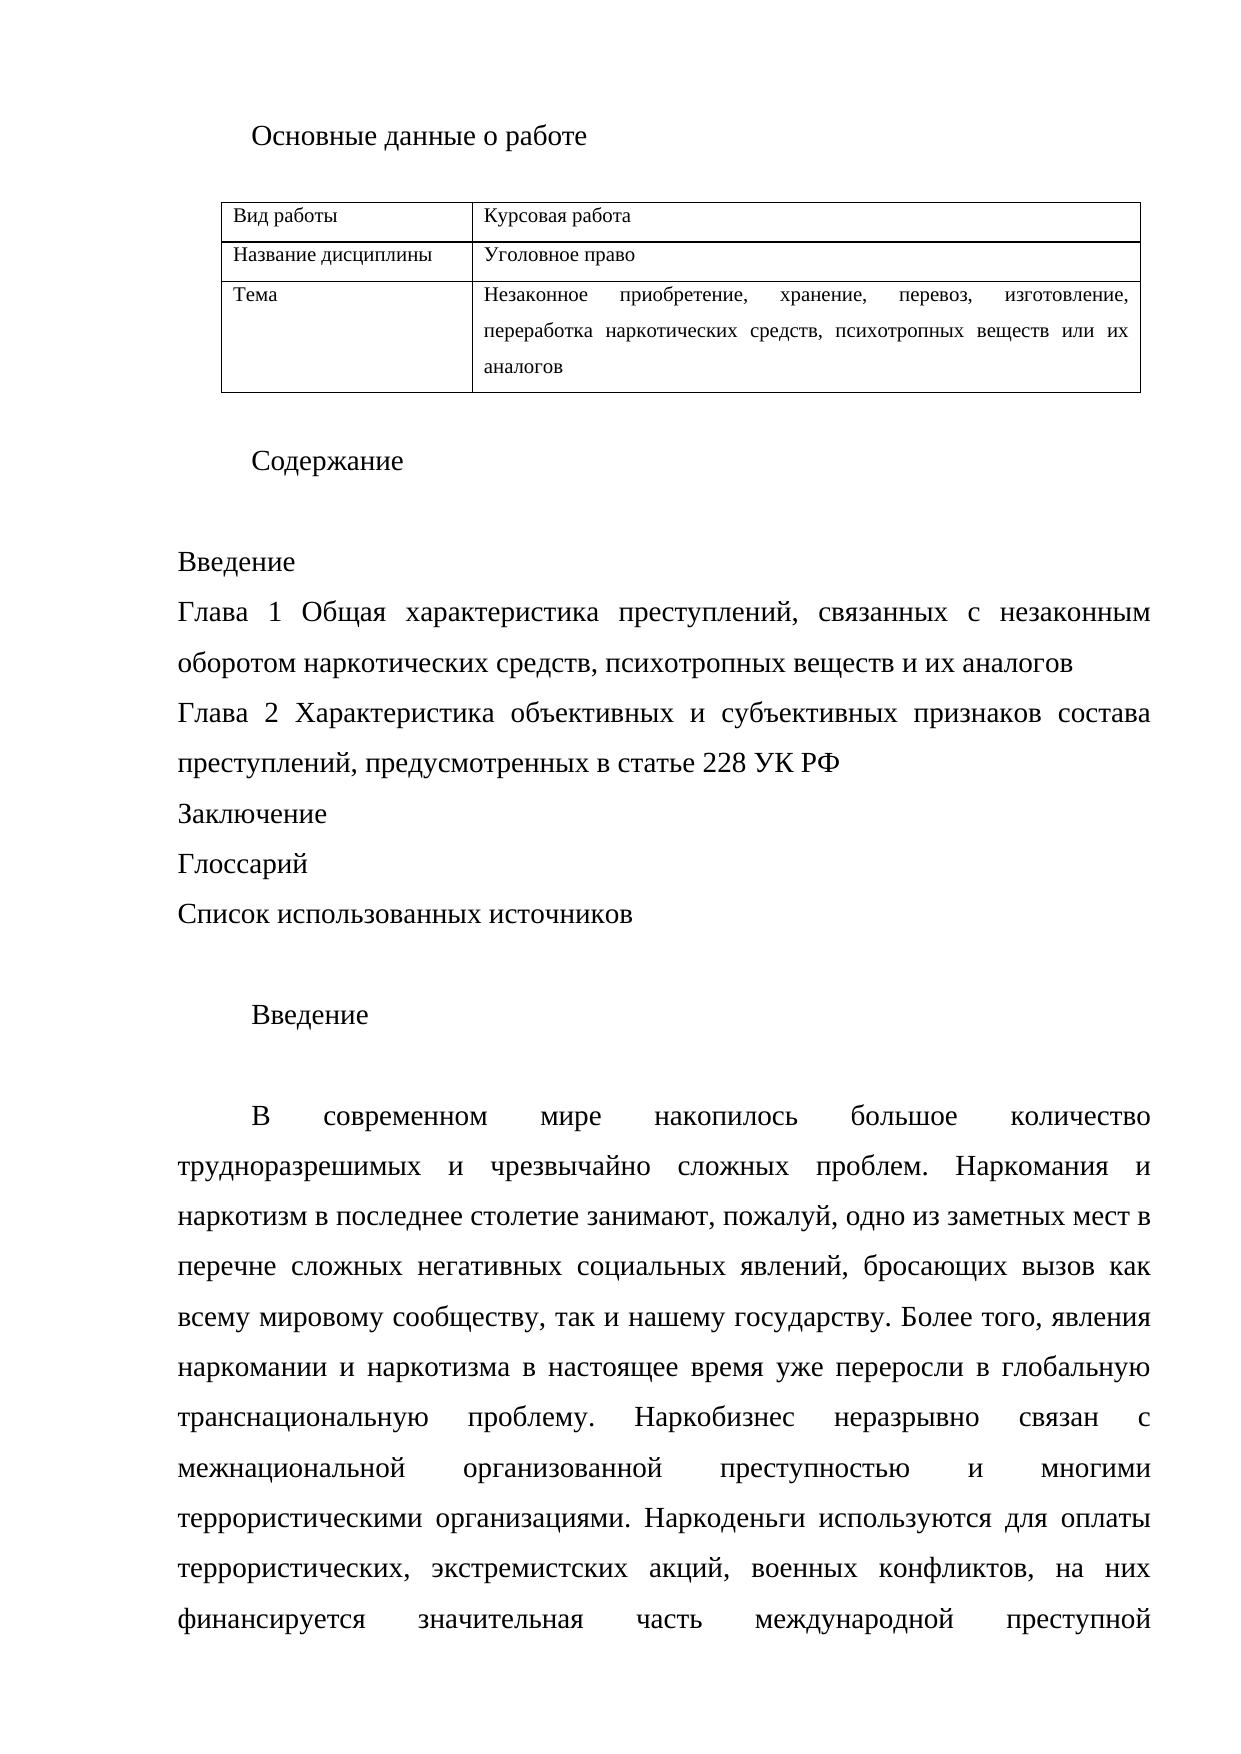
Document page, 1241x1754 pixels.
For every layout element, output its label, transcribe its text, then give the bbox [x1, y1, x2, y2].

text Введение [177, 544, 1152, 578]
text Глоссарий [177, 846, 1152, 879]
text Глава 1 Общая характеристика преступлений, связанных с незаконным оборотом наркотических средств, психотропных веществ и их аналогов [177, 594, 1152, 678]
table_cell Уголовное право [473, 243, 1140, 281]
subtitle Введение [177, 997, 1152, 1031]
text Заключение [177, 796, 1152, 829]
text Список использованных источников [177, 896, 1152, 930]
subtitle Содержание [177, 443, 1152, 477]
table_cell Название дисциплины [222, 243, 472, 281]
table_cell Тема [222, 282, 472, 392]
subtitle Основные данные о работе [177, 118, 1152, 152]
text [177, 1098, 1152, 1634]
table_header Курсовая работа [473, 203, 1140, 241]
table_cell Незаконное приобретение, хранение, перевоз, изготовление, переработка наркотических средств, психотропных веществ или их аналогов [473, 282, 1140, 392]
table_header Вид работы [222, 203, 472, 241]
text Глава 2 Характеристика объективных и субъективных признаков состава преступлений, предусмотренных в статье 228 УК РФ [177, 695, 1152, 779]
